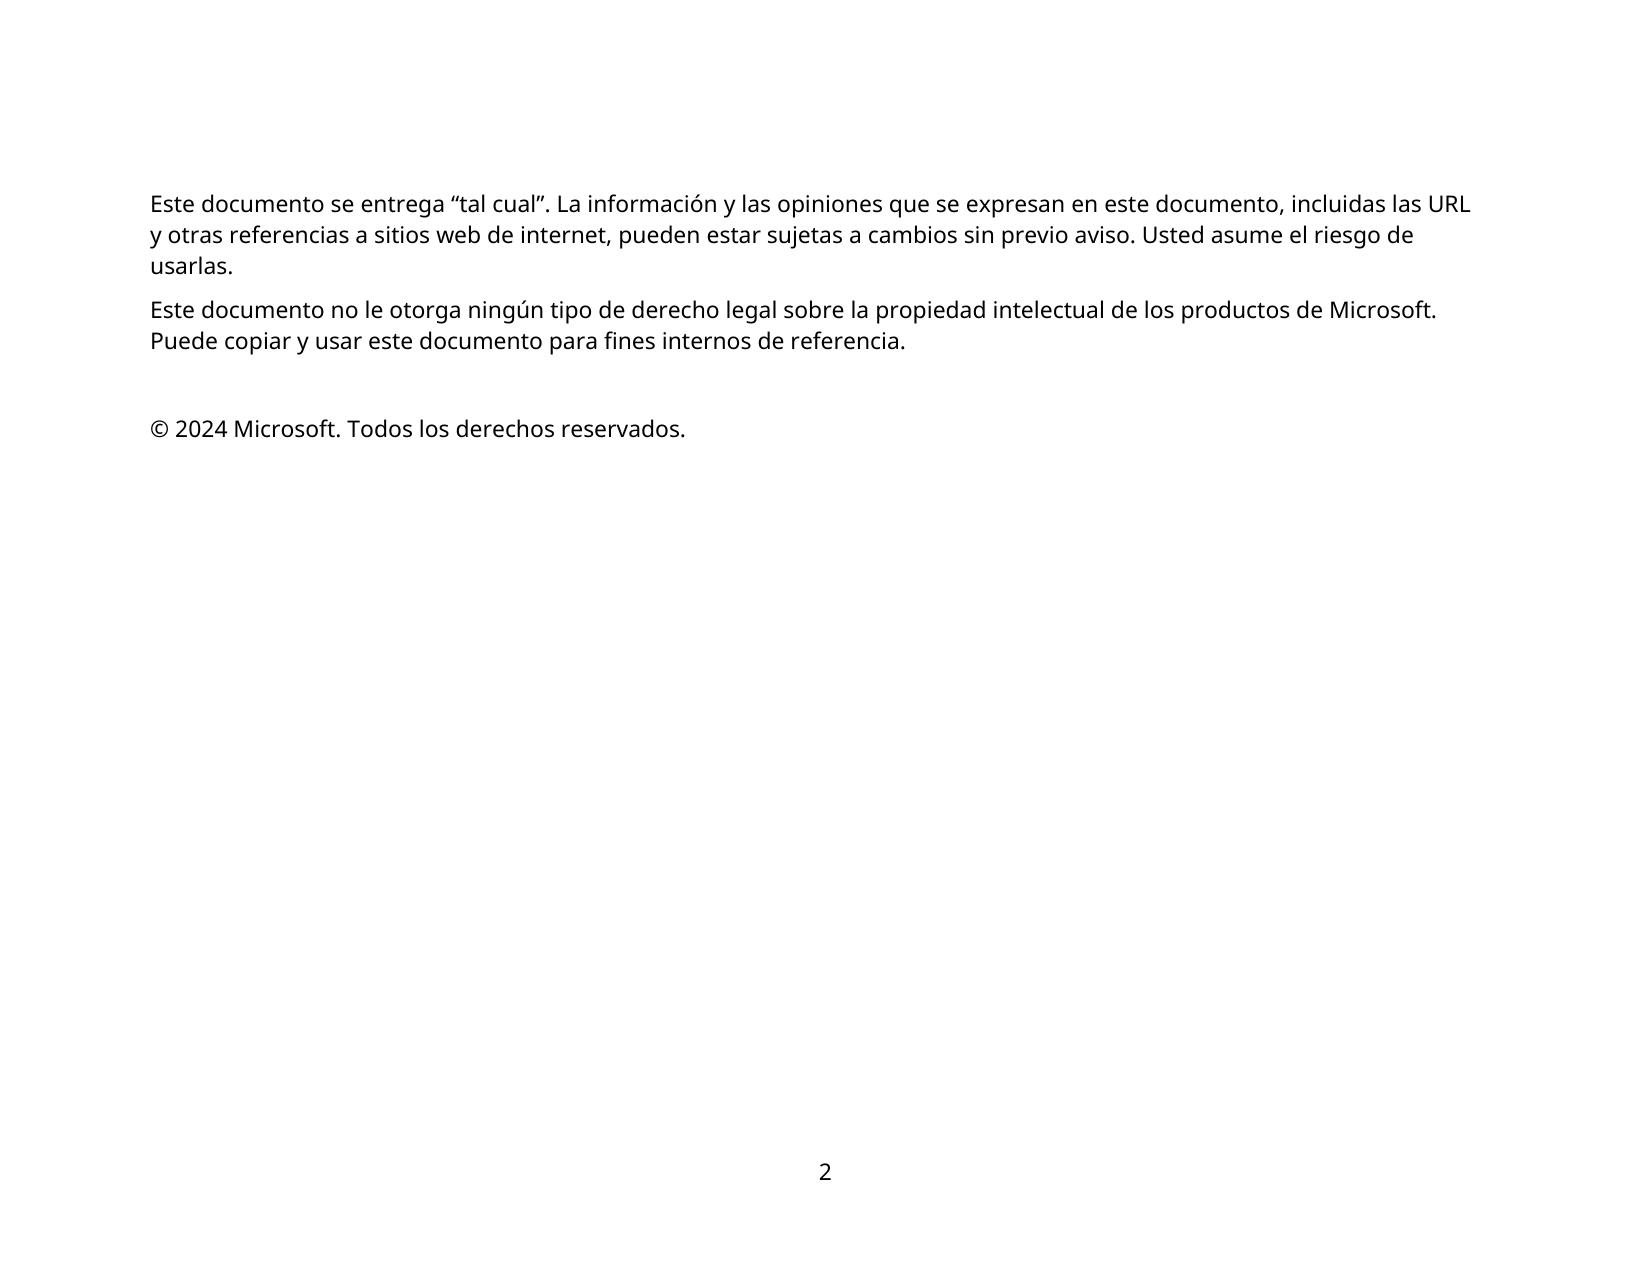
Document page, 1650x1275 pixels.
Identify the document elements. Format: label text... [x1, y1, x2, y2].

text Este documento no le otorga ningún tipo de derecho legal sobre la propiedad intelectual de los productos de Microsoft. Puede copiar y usar este documento para fines internos de referencia. [150, 294, 1500, 357]
text Este documento se entrega “tal cual”. La información y las opiniones que se expresan en este documento, incluidas las URL y otras referencias a sitios web de internet, pueden estar sujetas a cambios sin previo aviso. Usted asume el riesgo de usarlas. [150, 188, 1500, 282]
text © 2024 Microsoft. Todos los derechos reservados. [150, 413, 1500, 444]
